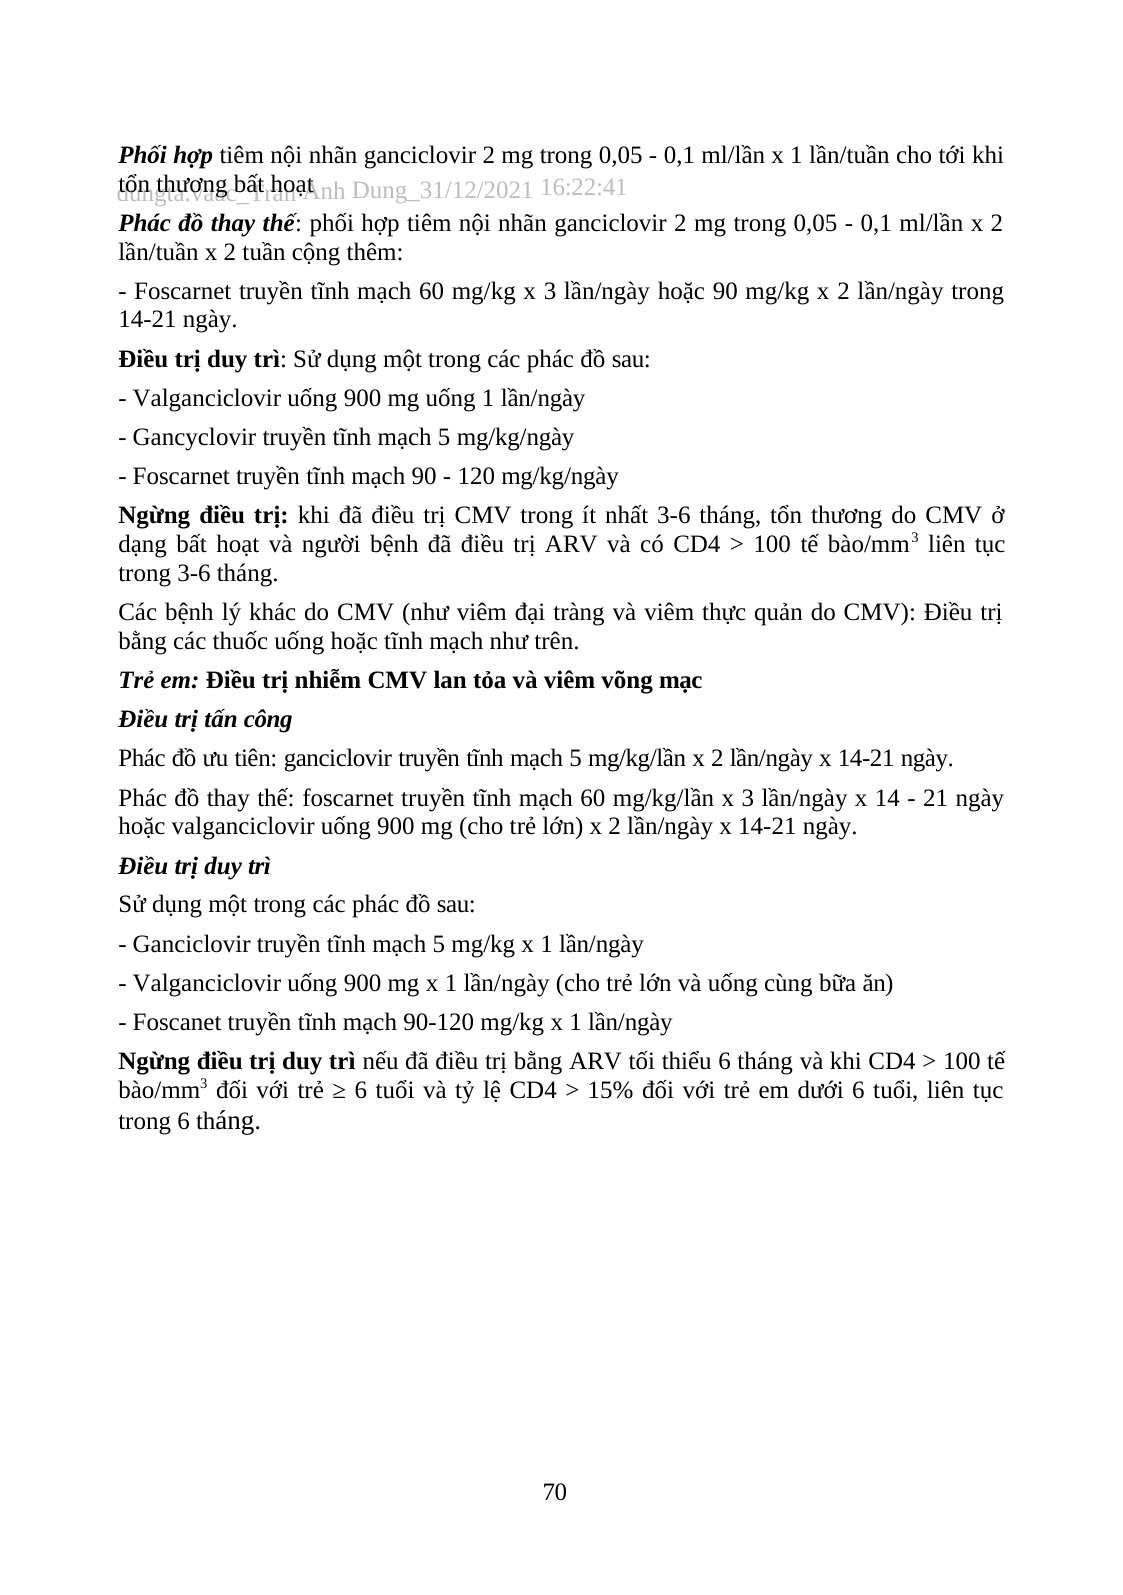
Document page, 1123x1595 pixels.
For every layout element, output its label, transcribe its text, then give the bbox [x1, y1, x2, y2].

list Valganciclovir uống 900 mg x 1 lần/ngày (cho trẻ lớn và uống cùng bữa ăn) [118, 968, 1110, 997]
text Phác đồ thay thế: foscarnet truyền tĩnh mạch 60 mg/kg/lần x 3 lần/ngày x 14 - 21 ngày hoặc valganciclovir uống 900 mg (cho trẻ lớn) x 2 lần/ngày x 14-21 ngày. [118, 783, 1006, 840]
text Sử dụng một trong các phác đồ sau: [118, 889, 1110, 918]
text Ngừng điều trị duy trì nếu đã điều trị bằng ARV tối thiểu 6 tháng và khi CD4 > 100 tế bào/mm3 đối với trẻ ≥ 6 tuổi và tỷ lệ CD4 > 15% đối với trẻ em dưới 6 tuổi, liên tục trong 6 tháng. [118, 1046, 1006, 1135]
text Ngừng điều trị: khi đã điều trị CMV trong ít nhất 3-6 tháng, tổn thương do CMV ở dạng bất hoạt và người bệnh đã điều trị ARV và có CD4 > 100 tế bào/mm3 liên tục trong 3-6 tháng. [118, 500, 1005, 586]
text Phác đồ ưu tiên: ganciclovir truyền tĩnh mạch 5 mg/kg/lần x 2 lần/ngày x 14-21 ngày. [118, 743, 1110, 772]
text Phối hợp tiêm nội nhãn ganciclovir 2 mg trong 0,05 - 0,1 ml/lần x 1 lần/tuần cho tới khi tổn thương bất hoạt [118, 140, 1005, 197]
list Gancyclovir truyền tĩnh mạch 5 mg/kg/ngày [118, 422, 1110, 451]
list Ganciclovir truyền tĩnh mạch 5 mg/kg x 1 lần/ngày [118, 929, 1110, 958]
list Foscarnet truyền tĩnh mạch 60 mg/kg x 3 lần/ngày hoặc 90 mg/kg x 2 lần/ngày trong 14-21 ngày. [118, 276, 1005, 333]
text Phác đồ thay thế: phối hợp tiêm nội nhãn ganciclovir 2 mg trong 0,05 - 0,1 ml/lần x 2 lần/tuần x 2 tuần cộng thêm: [118, 208, 1005, 265]
text Điều trị duy trì: Sử dụng một trong các phác đồ sau: [118, 344, 1110, 372]
subtitle Điều trị tấn công [118, 704, 1110, 733]
subtitle Điều trị duy trì [118, 851, 1110, 879]
list Foscarnet truyền tĩnh mạch 90 - 120 mg/kg/ngày [118, 461, 1110, 490]
list Valganciclovir uống 900 mg uống 1 lần/ngày [118, 383, 1110, 411]
list Foscanet truyền tĩnh mạch 90-120 mg/kg x 1 lần/ngày [118, 1007, 1110, 1036]
text Các bệnh lý khác do CMV (như viêm đại tràng và viêm thực quản do CMV): Điều trị bằng các thuốc uống hoặc tĩnh mạch như trên. [118, 597, 1005, 654]
subtitle Trẻ em: Điều trị nhiễm CMV lan tỏa và viêm võng mạc [118, 666, 1110, 694]
